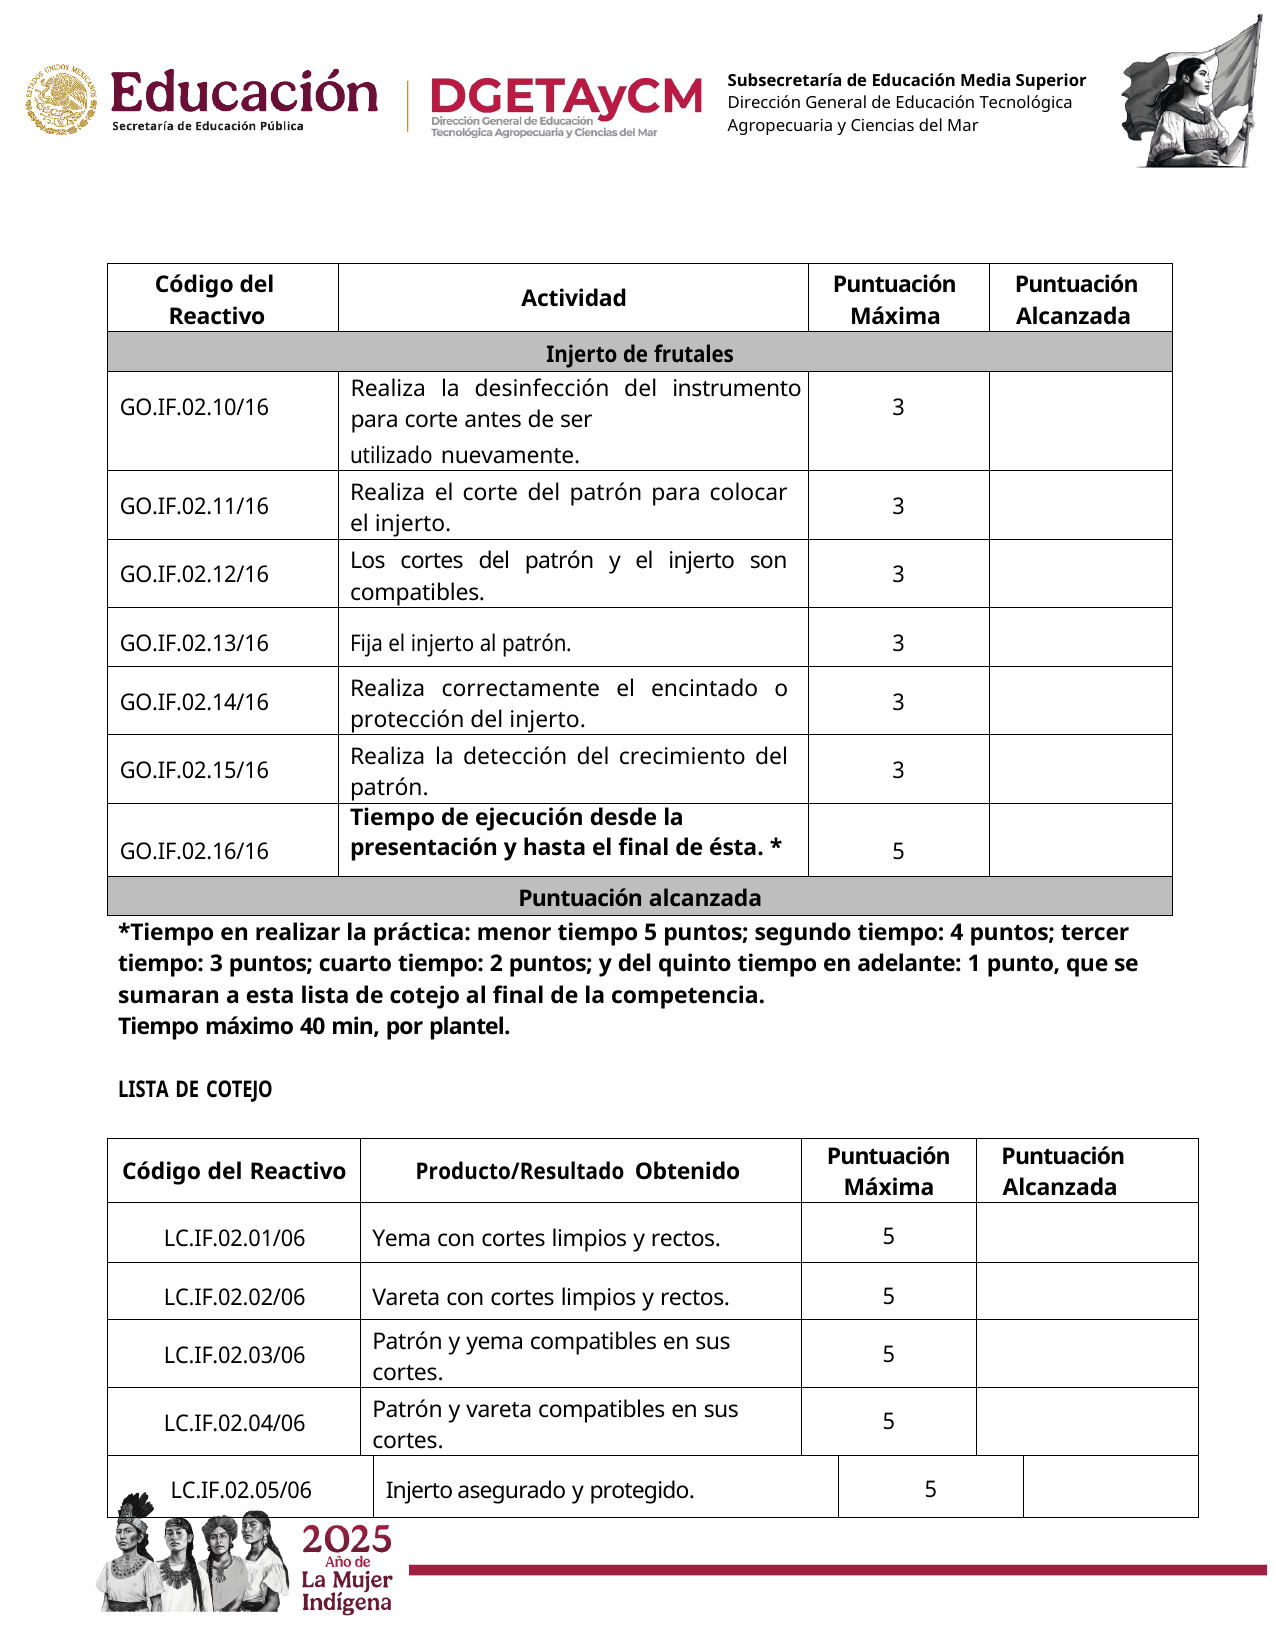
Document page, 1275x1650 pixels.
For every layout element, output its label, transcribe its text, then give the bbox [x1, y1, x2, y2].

table_cell Realiza correctamente el encintado o protección del injerto. [339, 667, 808, 734]
table_cell 3 [809, 372, 989, 470]
table_cell [977, 1203, 1198, 1262]
table_cell [990, 804, 1172, 876]
table_header 5 [839, 1456, 1023, 1517]
table_header [1024, 1456, 1198, 1517]
table_cell LC.IF.02.01/06 [108, 1203, 360, 1262]
table_header Puntuación Alcanzada [977, 1139, 1198, 1202]
table_cell 5 [802, 1203, 976, 1262]
table_cell [990, 735, 1172, 803]
table_cell [990, 608, 1172, 666]
table_cell Realiza la desinfección del instrumento para corte antes de ser utilizado nuevamente. [339, 372, 808, 470]
table_cell [977, 1388, 1198, 1455]
table_cell LC.IF.02.03/06 [108, 1320, 360, 1387]
table_cell GO.IF.02.16/16 [108, 804, 338, 876]
table_cell Realiza el corte del patrón para colocar el injerto. [339, 471, 808, 539]
table_cell [990, 540, 1172, 607]
table_cell Los cortes del patrón y el injerto son compatibles. [339, 540, 808, 607]
text *Tiempo en realizar la práctica: menor tiempo 5 puntos; segundo tiempo: 4 puntos; tercer tiempo: 3 puntos; cuarto tiempo: 2 puntos; y del quinto tiempo en adelante: 1 punto, que se sumaran a esta lista de cotejo al final de la competencia. [118, 916, 1162, 1010]
table_cell [990, 372, 1172, 470]
table_cell 5 [809, 804, 989, 876]
table_cell Fija el injerto al patrón. [339, 608, 808, 666]
table_cell 5 [802, 1263, 976, 1319]
table_header Código del Reactivo [108, 264, 338, 331]
table_cell GO.IF.02.12/16 [108, 540, 338, 607]
table_cell LC.IF.02.02/06 [108, 1263, 360, 1319]
table_cell [990, 471, 1172, 539]
table_cell 3 [809, 540, 989, 607]
table_cell 3 [809, 471, 989, 539]
table_header Puntuación Máxima [802, 1139, 976, 1202]
table_header Actividad [339, 264, 808, 331]
table_header Producto/Resultado Obtenido [361, 1139, 801, 1202]
table_header Puntuación Alcanzada [990, 264, 1172, 331]
table_cell Puntuación alcanzada [108, 877, 1172, 915]
table_cell 5 [802, 1320, 976, 1387]
table_header Injerto asegurado y protegido. [374, 1456, 838, 1517]
subtitle LISTA DE COTEJO [118, 1073, 1162, 1104]
table_cell Tiempo de ejecución desde la presentación y hasta el final de ésta. * [339, 804, 808, 876]
picture [15, 0, 1275, 1650]
table_cell GO.IF.02.15/16 [108, 735, 338, 803]
table_cell LC.IF.02.04/06 [108, 1388, 360, 1455]
table_cell Yema con cortes limpios y rectos. [361, 1203, 801, 1262]
table_cell [977, 1263, 1198, 1319]
table_cell [990, 667, 1172, 734]
table_header Puntuación Máxima [809, 264, 989, 331]
table_cell Patrón y vareta compatibles en sus cortes. [361, 1388, 801, 1455]
table_cell 3 [809, 667, 989, 734]
table_cell GO.IF.02.10/16 [108, 372, 338, 470]
table_cell 3 [809, 608, 989, 666]
table_cell GO.IF.02.13/16 [108, 608, 338, 666]
table_cell Patrón y yema compatibles en sus cortes. [361, 1320, 801, 1387]
table_cell Realiza la detección del crecimiento del patrón. [339, 735, 808, 803]
table_cell Injerto de frutales [108, 332, 1172, 371]
table_cell GO.IF.02.14/16 [108, 667, 338, 734]
table_cell Vareta con cortes limpios y rectos. [361, 1263, 801, 1319]
text Tiempo máximo 40 min, por plantel. [118, 1010, 1162, 1042]
table_cell [977, 1320, 1198, 1387]
table_header Código del Reactivo [108, 1139, 360, 1202]
table_header LC.IF.02.05/06 [108, 1456, 373, 1517]
table_cell GO.IF.02.11/16 [108, 471, 338, 539]
table_cell 5 [802, 1388, 976, 1455]
table_cell 3 [809, 735, 989, 803]
